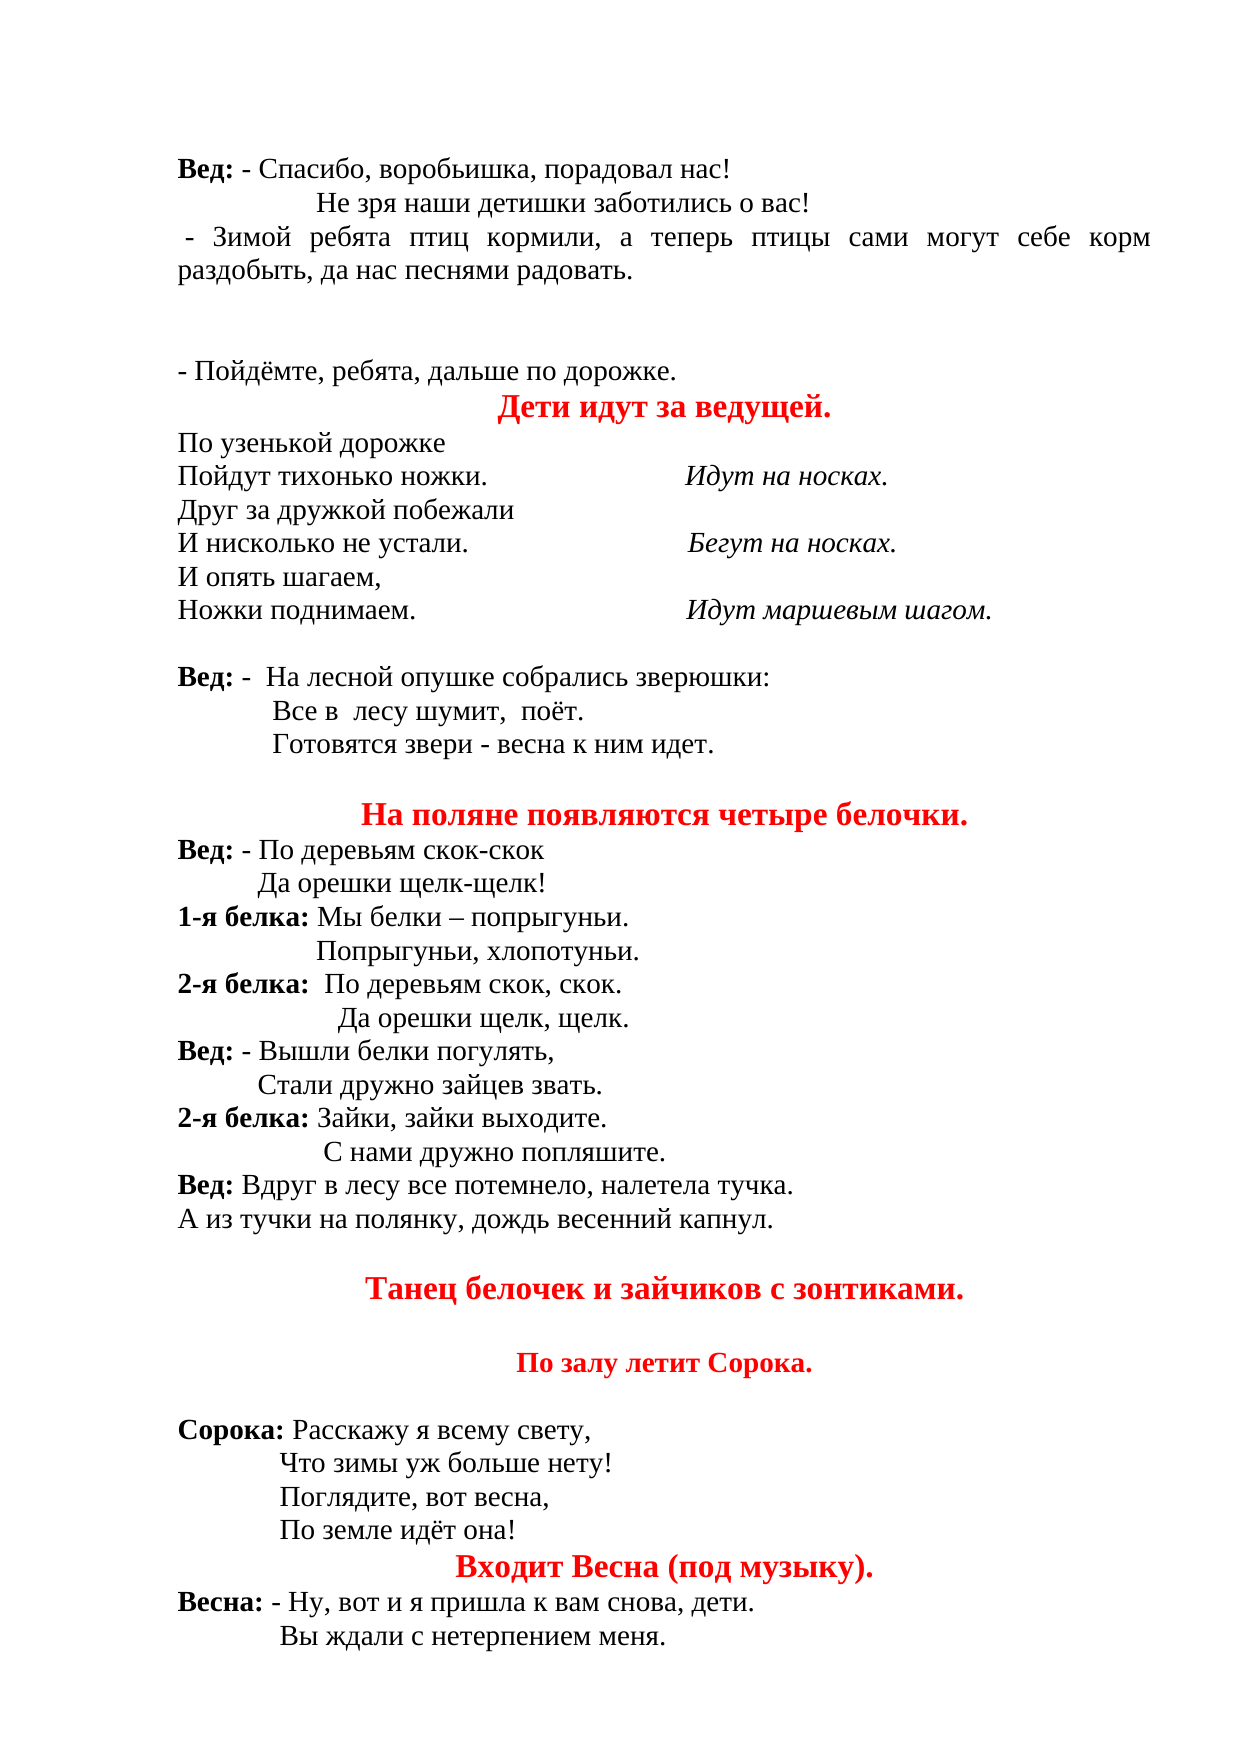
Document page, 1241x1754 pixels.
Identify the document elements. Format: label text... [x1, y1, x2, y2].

text Весна: - Ну, вот и я пришла к вам снова, дети. [177, 1584, 1152, 1618]
text И нисколько не устали. Бегут на носках. [177, 525, 1152, 559]
text - Зимой ребята птиц кормили, а теперь птицы сами могут себе корм раздобыть, да нас песнями радовать. [177, 219, 1152, 286]
text На поляне появляются четыре белочки. [177, 794, 1152, 832]
text Попрыгуньи, хлопотуньи. [177, 933, 1152, 966]
text Да орешки щелк-щелк! [177, 866, 1152, 899]
text Дети идут за ведущей. [177, 386, 1152, 425]
text Входит Весна (под музыку). [177, 1546, 1152, 1584]
text Ножки поднимаем. Идут маршевым шагом. [177, 592, 1152, 626]
text Друг за дружкой побежали [177, 492, 1152, 525]
text Вы ждали с нетерпением меня. [177, 1618, 1152, 1651]
text Сорока: Расскажу я всему свету, [177, 1412, 1152, 1445]
text 2-я белка: Зайки, зайки выходите. [177, 1100, 1152, 1134]
text С нами дружно попляшите. [177, 1134, 1152, 1167]
text По земле идёт она! [177, 1512, 1152, 1546]
text А из тучки на полянку, дождь весенний капнул. [177, 1201, 1152, 1234]
text Пойдут тихонько ножки. Идут на носках. [177, 458, 1152, 492]
text Стали дружно зайцев звать. [177, 1067, 1152, 1100]
text Вед: Вдруг в лесу все потемнело, налетела тучка. [177, 1167, 1152, 1201]
text Вед: - Спасибо, воробьишка, порадовал нас! [177, 152, 1152, 185]
text По залу летит Сорока. [177, 1345, 1152, 1378]
text - Пойдёмте, ребята, дальше по дорожке. [177, 353, 1152, 386]
text Все в лесу шумит, поёт. [177, 693, 1152, 727]
text По узенькой дорожке [177, 425, 1152, 458]
text Вед: - Вышли белки погулять, [177, 1033, 1152, 1067]
text 2-я белка: По деревьям скок, скок. [177, 966, 1152, 1000]
text Поглядите, вот весна, [177, 1479, 1152, 1512]
text Танец белочек и зайчиков с зонтиками. [177, 1268, 1152, 1306]
text Вед: - По деревьям скок-скок [177, 832, 1152, 866]
text Вед: - На лесной опушке собрались зверюшки: [177, 659, 1152, 693]
text Готовятся звери - весна к ним идет. [177, 727, 1152, 760]
text Не зря наши детишки заботились о вас! [177, 185, 1152, 219]
text Что зимы уж больше нету! [177, 1445, 1152, 1479]
text 1-я белка: Мы белки – попрыгуньи. [177, 899, 1152, 933]
text И опять шагаем, [177, 559, 1152, 592]
text Да орешки щелк, щелк. [177, 1000, 1152, 1033]
